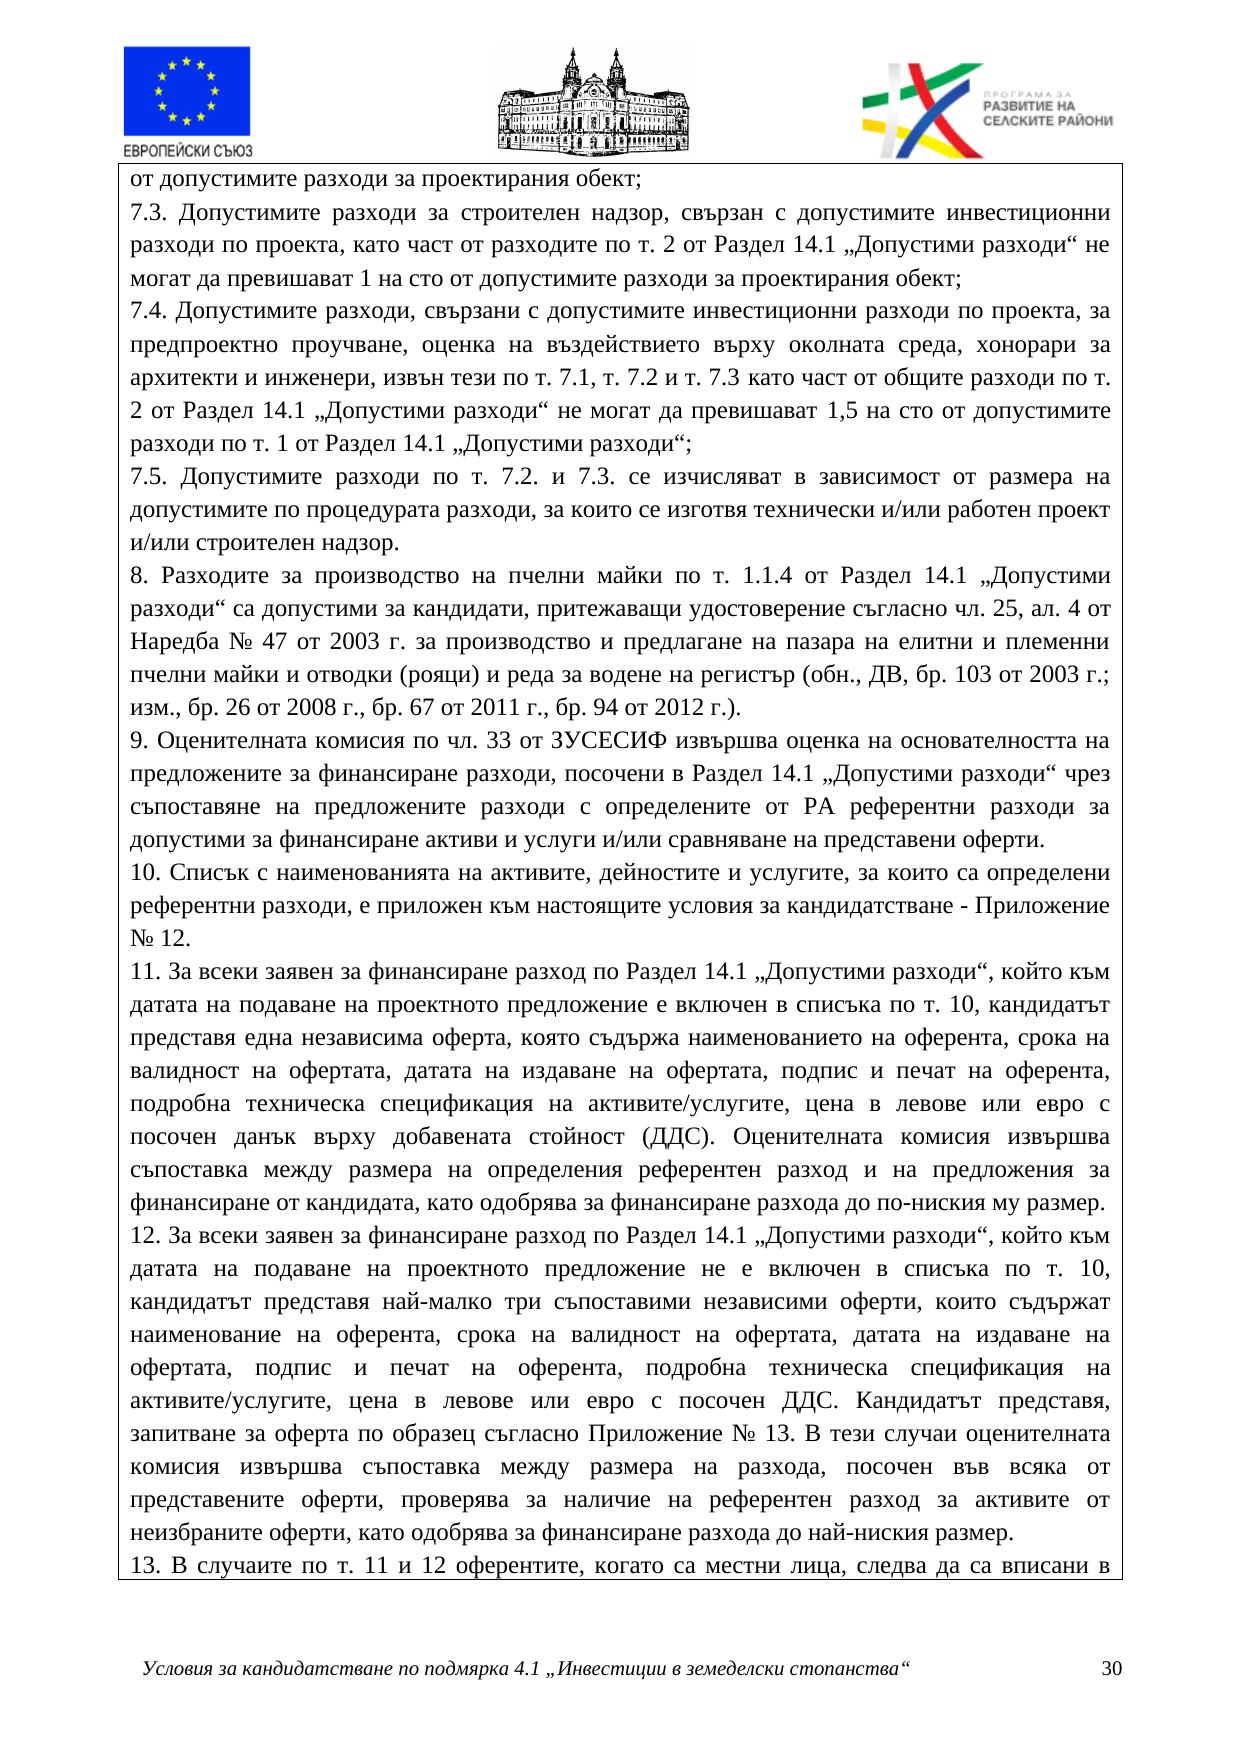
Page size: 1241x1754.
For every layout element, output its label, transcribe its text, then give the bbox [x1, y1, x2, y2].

picture [123, 45, 254, 160]
picture [493, 44, 697, 160]
